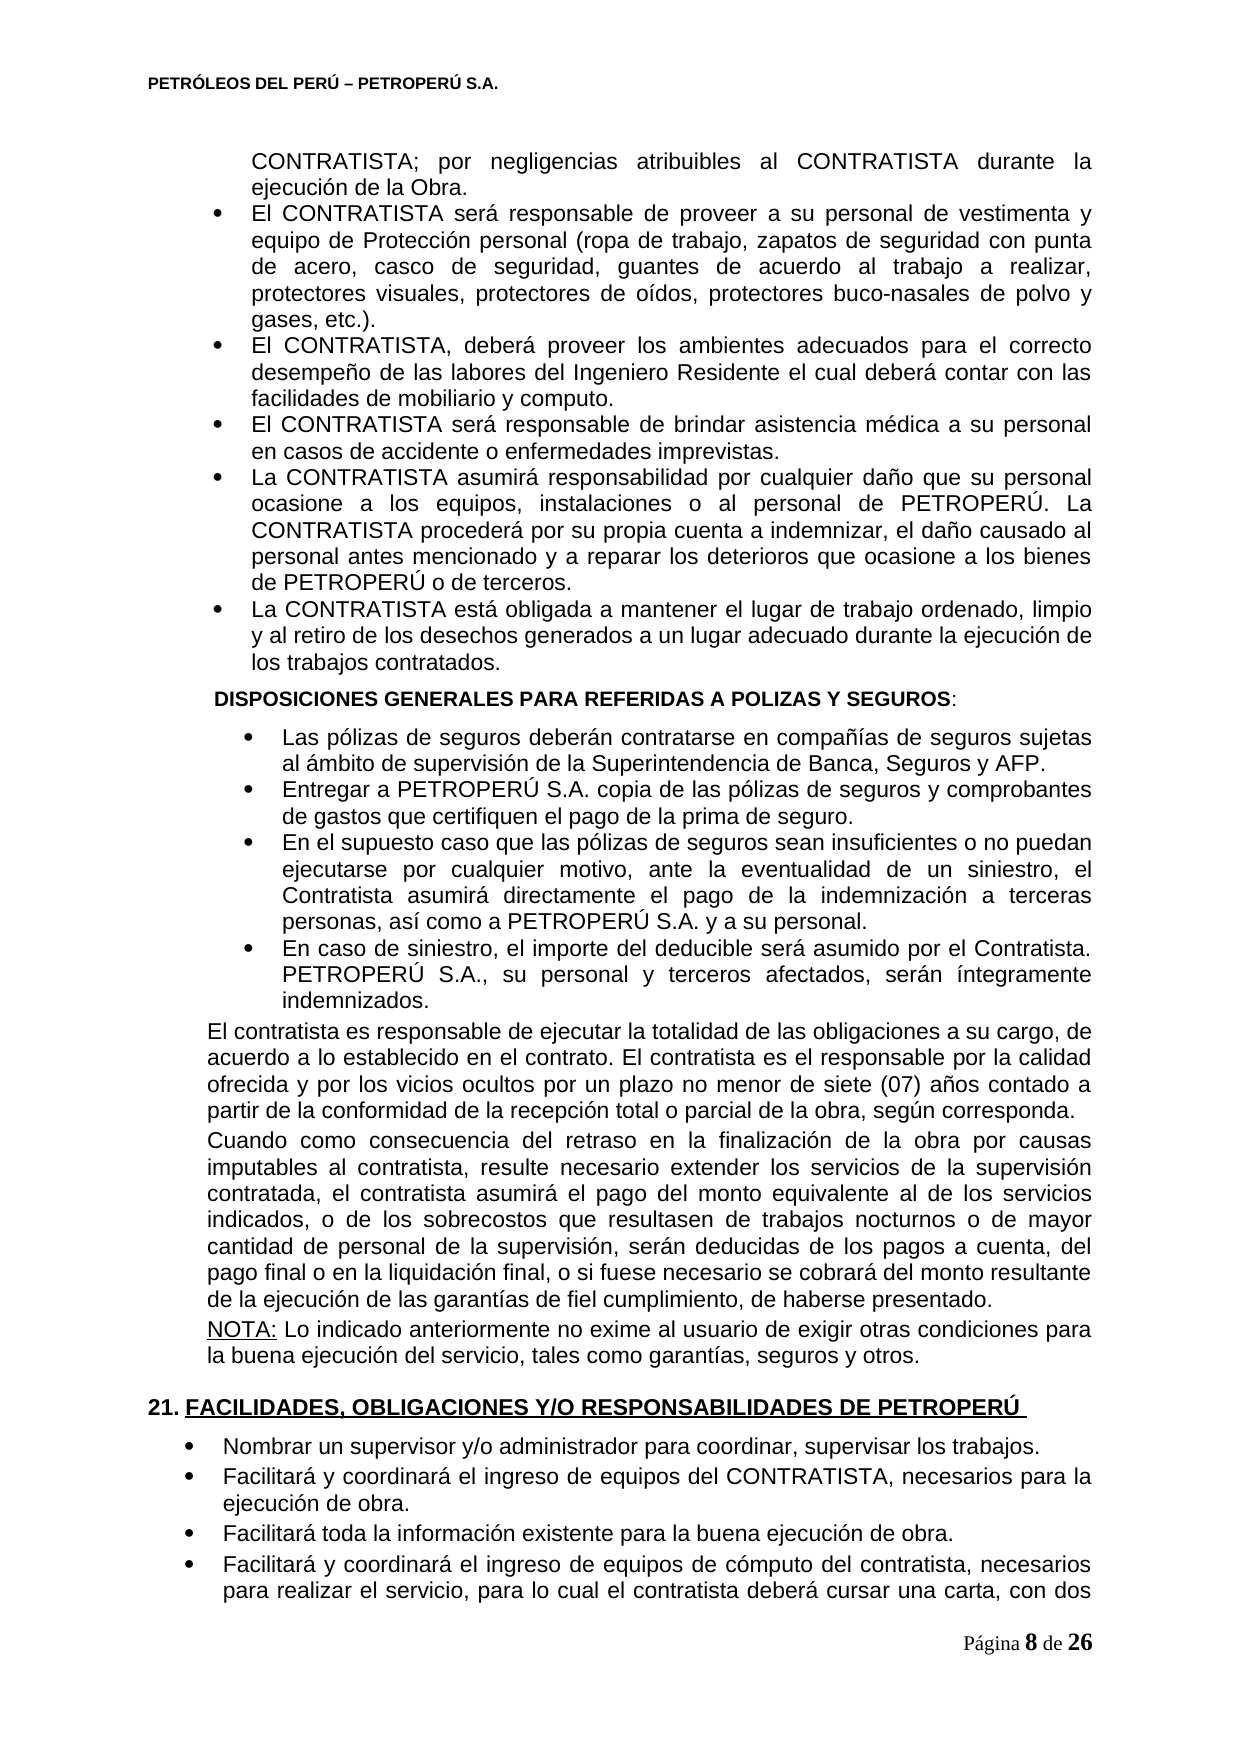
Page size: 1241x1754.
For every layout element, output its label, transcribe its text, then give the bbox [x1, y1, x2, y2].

list Facilitará toda la información existente para la buena ejecución de obra. [185, 1520, 1092, 1546]
list La CONTRATISTA está obligada a mantener el lugar de trabajo ordenado, limpio y al retiro de los desechos generados a un lugar adecuado durante la ejecución de los trabajos contratados. [214, 596, 1092, 675]
list El CONTRATISTA será responsable de proveer a su personal de vestimenta y equipo de Protección personal (ropa de trabajo, zapatos de seguridad con punta de acero, casco de seguridad, guantes de acuerdo al trabajo a realizar, protectores visuales, protectores de oídos, protectores buco-nasales de polvo y gases, etc.). [214, 200, 1092, 332]
list En el supuesto caso que las pólizas de seguros sean insuficientes o no puedan ejecutarse por cualquier motivo, ante la eventualidad de un siniestro, el Contratista asumirá directamente el pago de la indemnización a terceras personas, así como a PETROPERÚ S.A. y a su personal. [244, 829, 1092, 934]
text DISPOSICIONES GENERALES PARA REFERIDAS A POLIZAS Y SEGUROS: [214, 687, 1092, 711]
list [185, 1551, 1092, 1603]
list El CONTRATISTA será responsable de brindar asistencia médica a su personal en casos de accidente o enfermedades imprevistas. [214, 411, 1092, 464]
list Facilitará y coordinará el ingreso de equipos del CONTRATISTA, necesarios para la ejecución de obra. [185, 1463, 1092, 1516]
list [214, 148, 1092, 200]
list Las pólizas de seguros deberán contratarse en compañías de seguros sujetas al ámbito de supervisión de la Superintendencia de Banca, Seguros y AFP. [244, 724, 1092, 776]
text El contratista es responsable de ejecutar la totalidad de las obligaciones a su cargo, de acuerdo a lo establecido en el contrato. El contratista es el responsable por la calidad ofrecida y por los vicios ocultos por un plazo no menor de siete (07) años contado a partir de la conformidad de la recepción total o parcial de la obra, según corresponda. [207, 1018, 1092, 1123]
text Cuando como consecuencia del retraso en la finalización de la obra por causas imputables al contratista, resulte necesario extender los servicios de la supervisión contratada, el contratista asumirá el pago del monto equivalente al de los servicios indicados, o de los sobrecostos que resultasen de trabajos nocturnos o de mayor cantidad de personal de la supervisión, serán deducidas de los pagos a cuenta, del pago final o en la liquidación final, o si fuese necesario se cobrará del monto resultante de la ejecución de las garantías de fiel cumplimiento, de haberse presentado. [207, 1127, 1092, 1312]
list El CONTRATISTA, deberá proveer los ambientes adecuados para el correcto desempeño de las labores del Ingeniero Residente el cual deberá contar con las facilidades de mobiliario y computo. [214, 332, 1092, 411]
list La CONTRATISTA asumirá responsabilidad por cualquier daño que su personal ocasione a los equipos, instalaciones o al personal de PETROPERÚ. La CONTRATISTA procederá por su propia cuenta a indemnizar, el daño causado al personal antes mencionado y a reparar los deterioros que ocasione a los bienes de PETROPERÚ o de terceros. [214, 464, 1092, 596]
text NOTA: Lo indicado anteriormente no exime al usuario de exigir otras condiciones para la buena ejecución del servicio, tales como garantías, seguros y otros. [207, 1316, 1092, 1369]
list En caso de siniestro, el importe del deducible será asumido por el Contratista. PETROPERÚ S.A., su personal y terceros afectados, serán íntegramente indemnizados. [244, 934, 1092, 1014]
list Entregar a PETROPERÚ S.A. copia de las pólizas de seguros y comprobantes de gastos que certifiquen el pago de la prima de seguro. [244, 776, 1092, 829]
list Nombrar un supervisor y/o administrador para coordinar, supervisar los trabajos. [185, 1433, 1092, 1459]
list FACILIDADES, OBLIGACIONES Y/O RESPONSABILIDADES DE PETROPERÚ [148, 1394, 1092, 1420]
